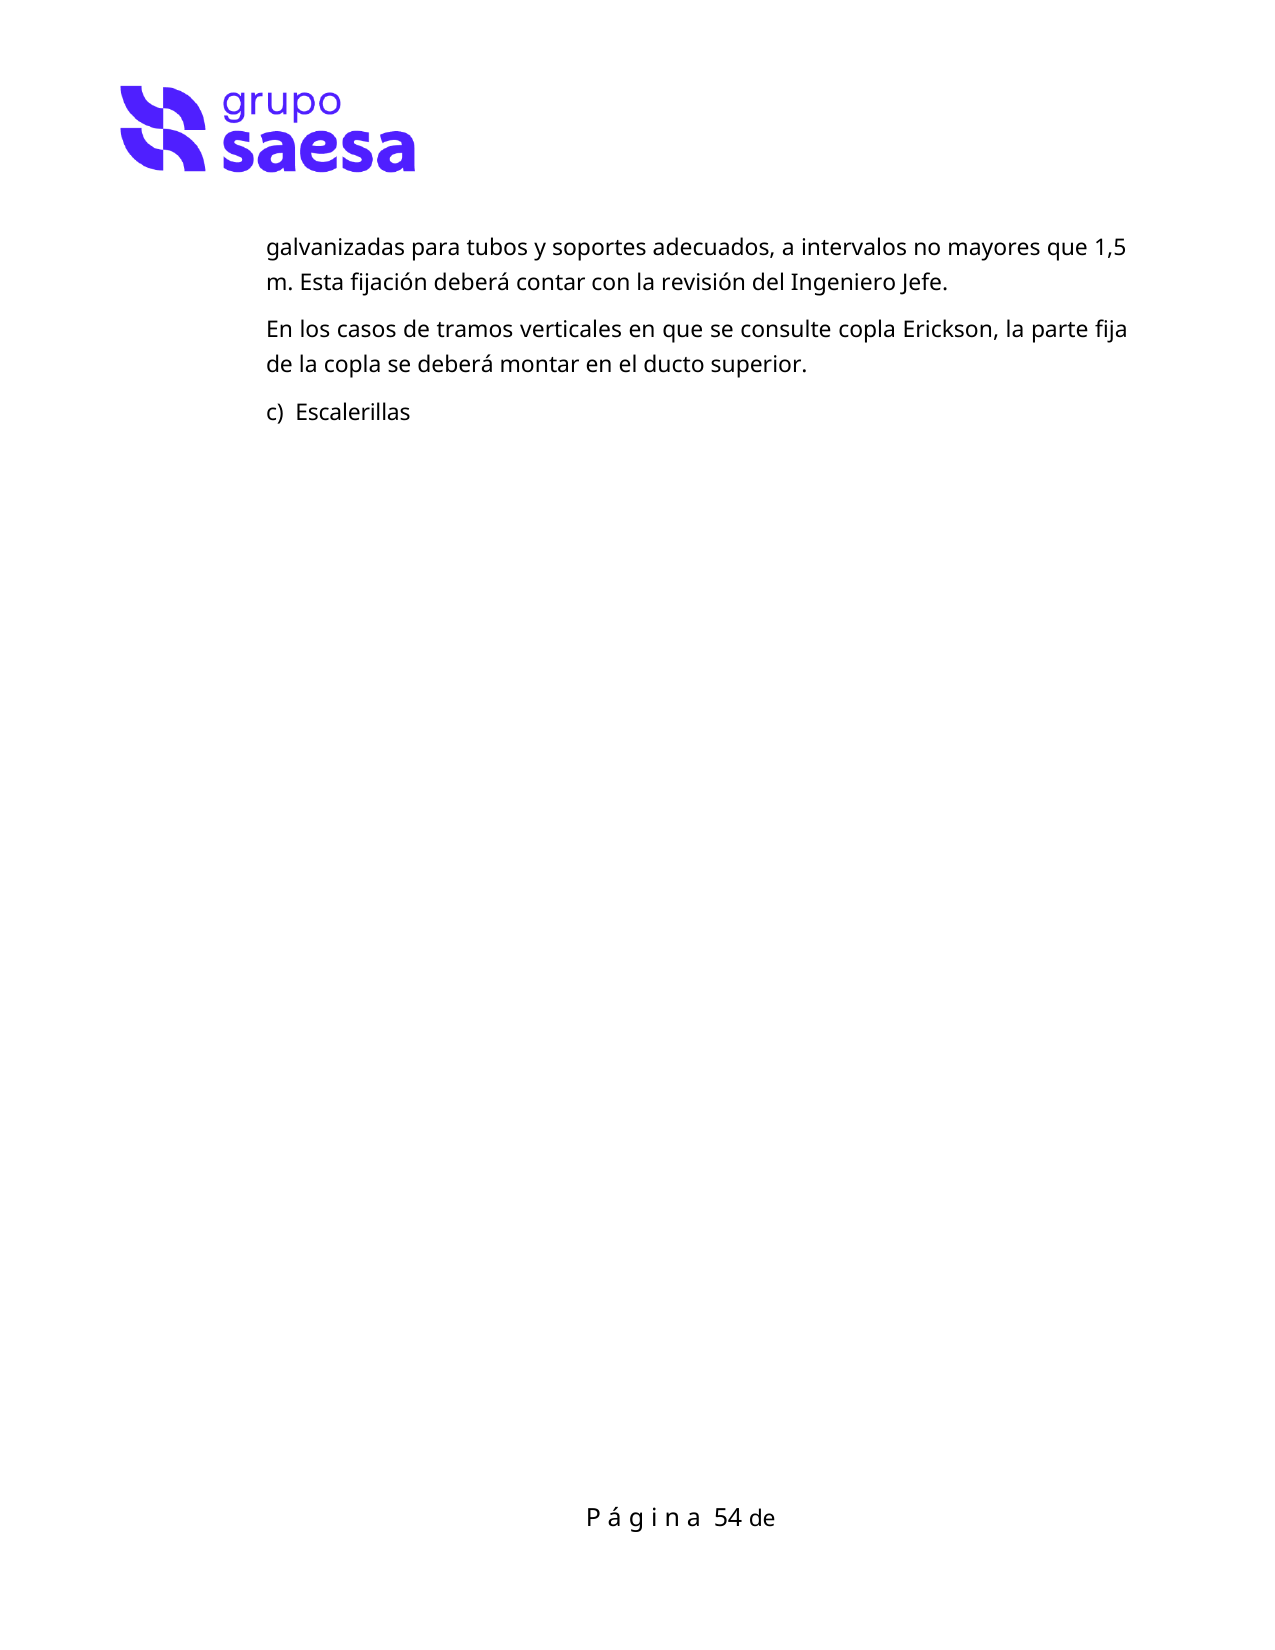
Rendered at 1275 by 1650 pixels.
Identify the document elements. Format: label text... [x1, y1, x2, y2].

picture [112, 79, 419, 175]
text En los casos de tramos verticales en que se consulte copla Erickson, la parte fija de la copla se deberá montar en el ducto superior. [266, 313, 1128, 380]
list Escalerillas [266, 396, 1162, 427]
